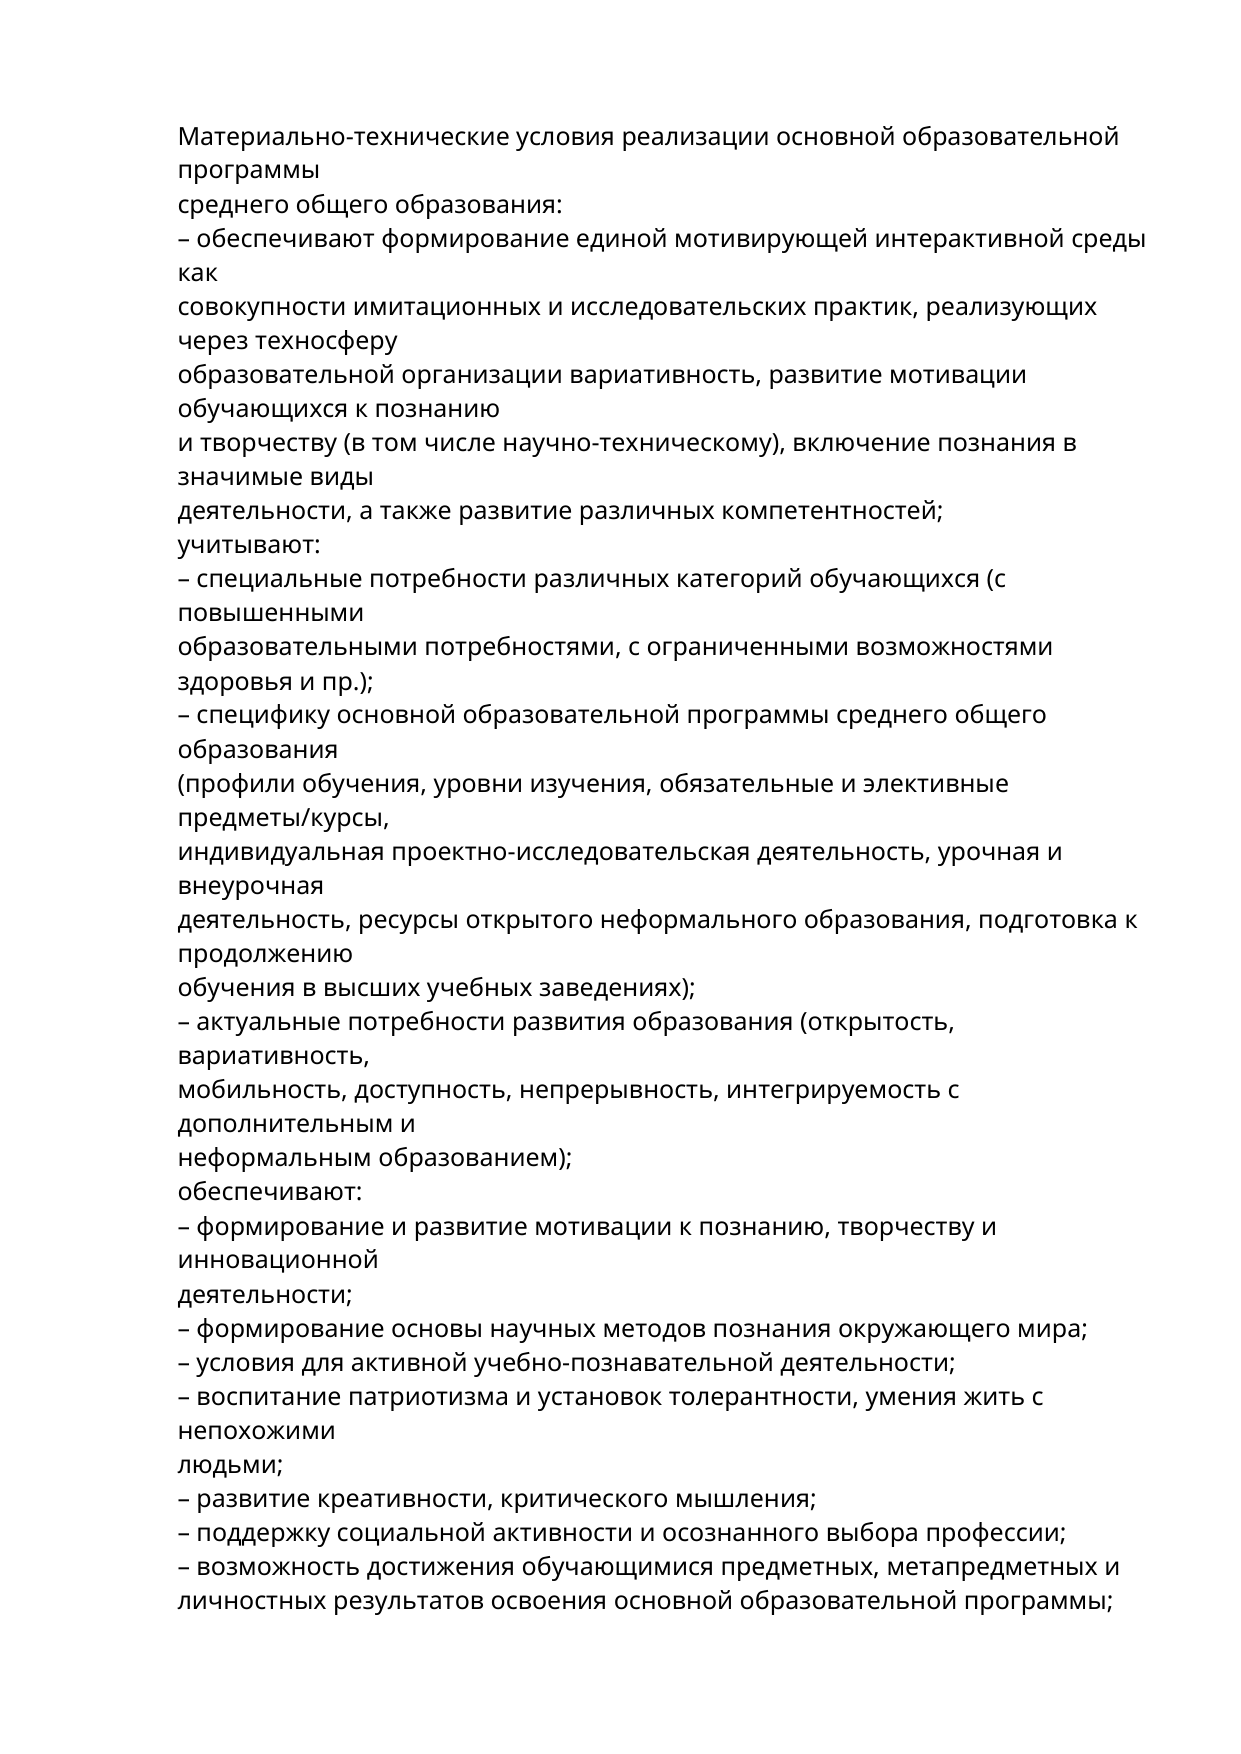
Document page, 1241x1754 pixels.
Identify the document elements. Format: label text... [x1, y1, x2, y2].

text – специфику основной образовательной программы среднего общего образования [177, 697, 1152, 765]
text личностных результатов освоения основной образовательной программы; [177, 1583, 1152, 1617]
text образовательной организации вариативность, развитие мотивации обучающихся к познанию [177, 357, 1152, 425]
text среднего общего образования: [177, 186, 1152, 220]
text – воспитание патриотизма и установок толерантности, умения жить с непохожими [177, 1378, 1152, 1447]
text деятельности, а также развитие различных компетентностей; [177, 493, 1152, 527]
text (профили обучения, уровни изучения, обязательные и элективные предметы/курсы, [177, 765, 1152, 833]
text обеспечивают: [177, 1174, 1152, 1208]
text деятельность, ресурсы открытого неформального образования, подготовка к продолжению [177, 902, 1152, 970]
text – обеспечивают формирование единой мотивирующей интерактивной среды как [177, 220, 1152, 288]
text людьми; [177, 1447, 1152, 1481]
text обучения в высших учебных заведениях); [177, 970, 1152, 1004]
text и творчеству (в том числе научно-техническому), включение познания в значимые виды [177, 425, 1152, 493]
text совокупности имитационных и исследовательских практик, реализующих через техносферу [177, 288, 1152, 357]
text мобильность, доступность, непрерывность, интегрируемость с дополнительным и [177, 1072, 1152, 1140]
text неформальным образованием); [177, 1140, 1152, 1174]
text – специальные потребности различных категорий обучающихся (с повышенными [177, 561, 1152, 629]
text – возможность достижения обучающимися предметных, метапредметных и [177, 1549, 1152, 1583]
text Материально-технические условия реализации основной образовательной программы [177, 118, 1152, 186]
text – актуальные потребности развития образования (открытость, вариативность, [177, 1004, 1152, 1072]
text образовательными потребностями, с ограниченными возможностями здоровья и пр.); [177, 629, 1152, 697]
text – условия для активной учебно-познавательной деятельности; [177, 1344, 1152, 1378]
text деятельности; [177, 1276, 1152, 1310]
text – формирование и развитие мотивации к познанию, творчеству и инновационной [177, 1208, 1152, 1276]
text – поддержку социальной активности и осознанного выбора профессии; [177, 1515, 1152, 1549]
text – развитие креативности, критического мышления; [177, 1481, 1152, 1515]
text – формирование основы научных методов познания окружающего мира; [177, 1310, 1152, 1344]
text учитывают: [177, 527, 1152, 561]
text индивидуальная проектно-исследовательская деятельность, урочная и внеурочная [177, 833, 1152, 902]
